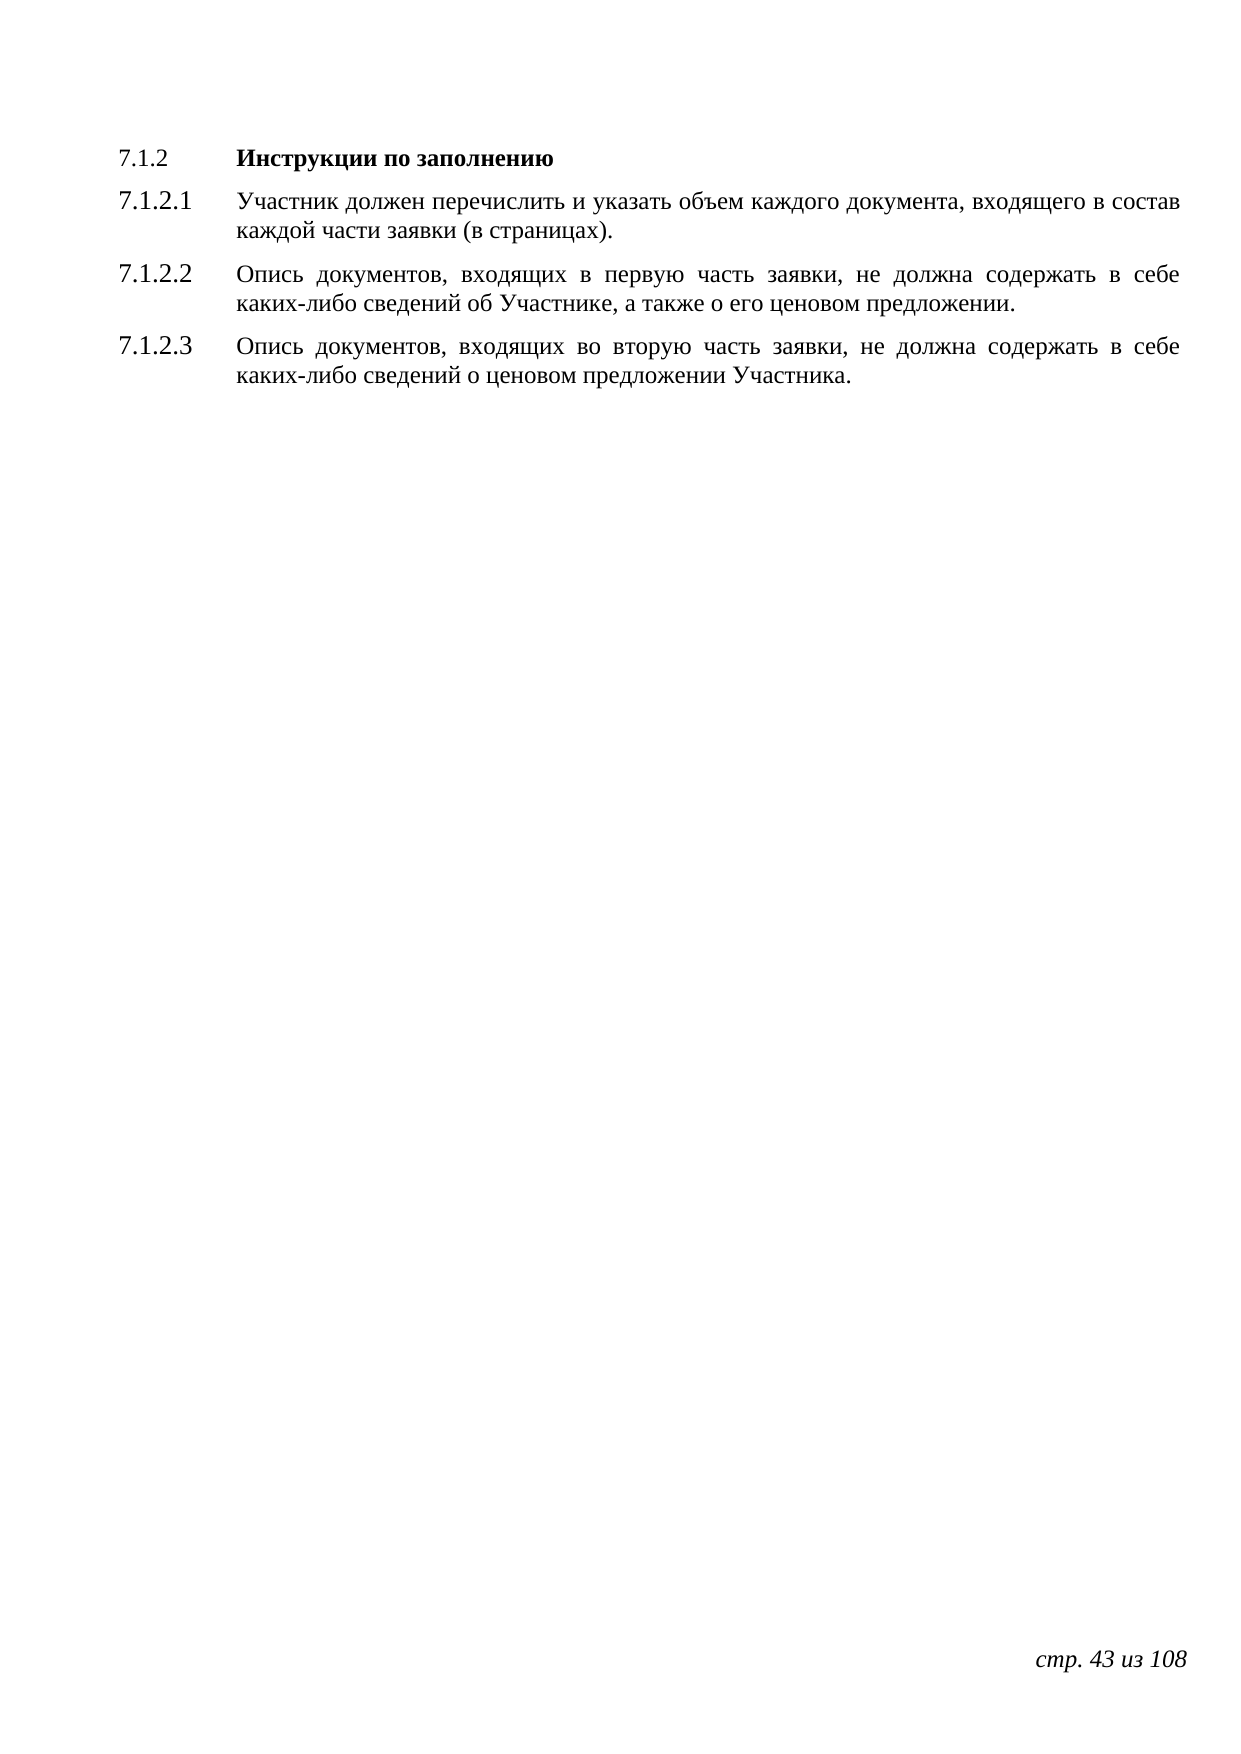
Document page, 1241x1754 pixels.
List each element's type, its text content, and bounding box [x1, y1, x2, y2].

text Опись документов, входящих в первую часть заявки, не должна содержать в себе каких-либо сведений об Участнике, а также о его ценовом предложении. [118, 257, 1181, 317]
text Опись документов, входящих во вторую часть заявки, не должна содержать в себе каких-либо сведений о ценовом предложении Участника. [118, 329, 1181, 389]
list Инструкции по заполнению [118, 143, 1181, 172]
text Участник должен перечислить и указать объем каждого документа, входящего в состав каждой части заявки (в страницах). [118, 184, 1181, 244]
